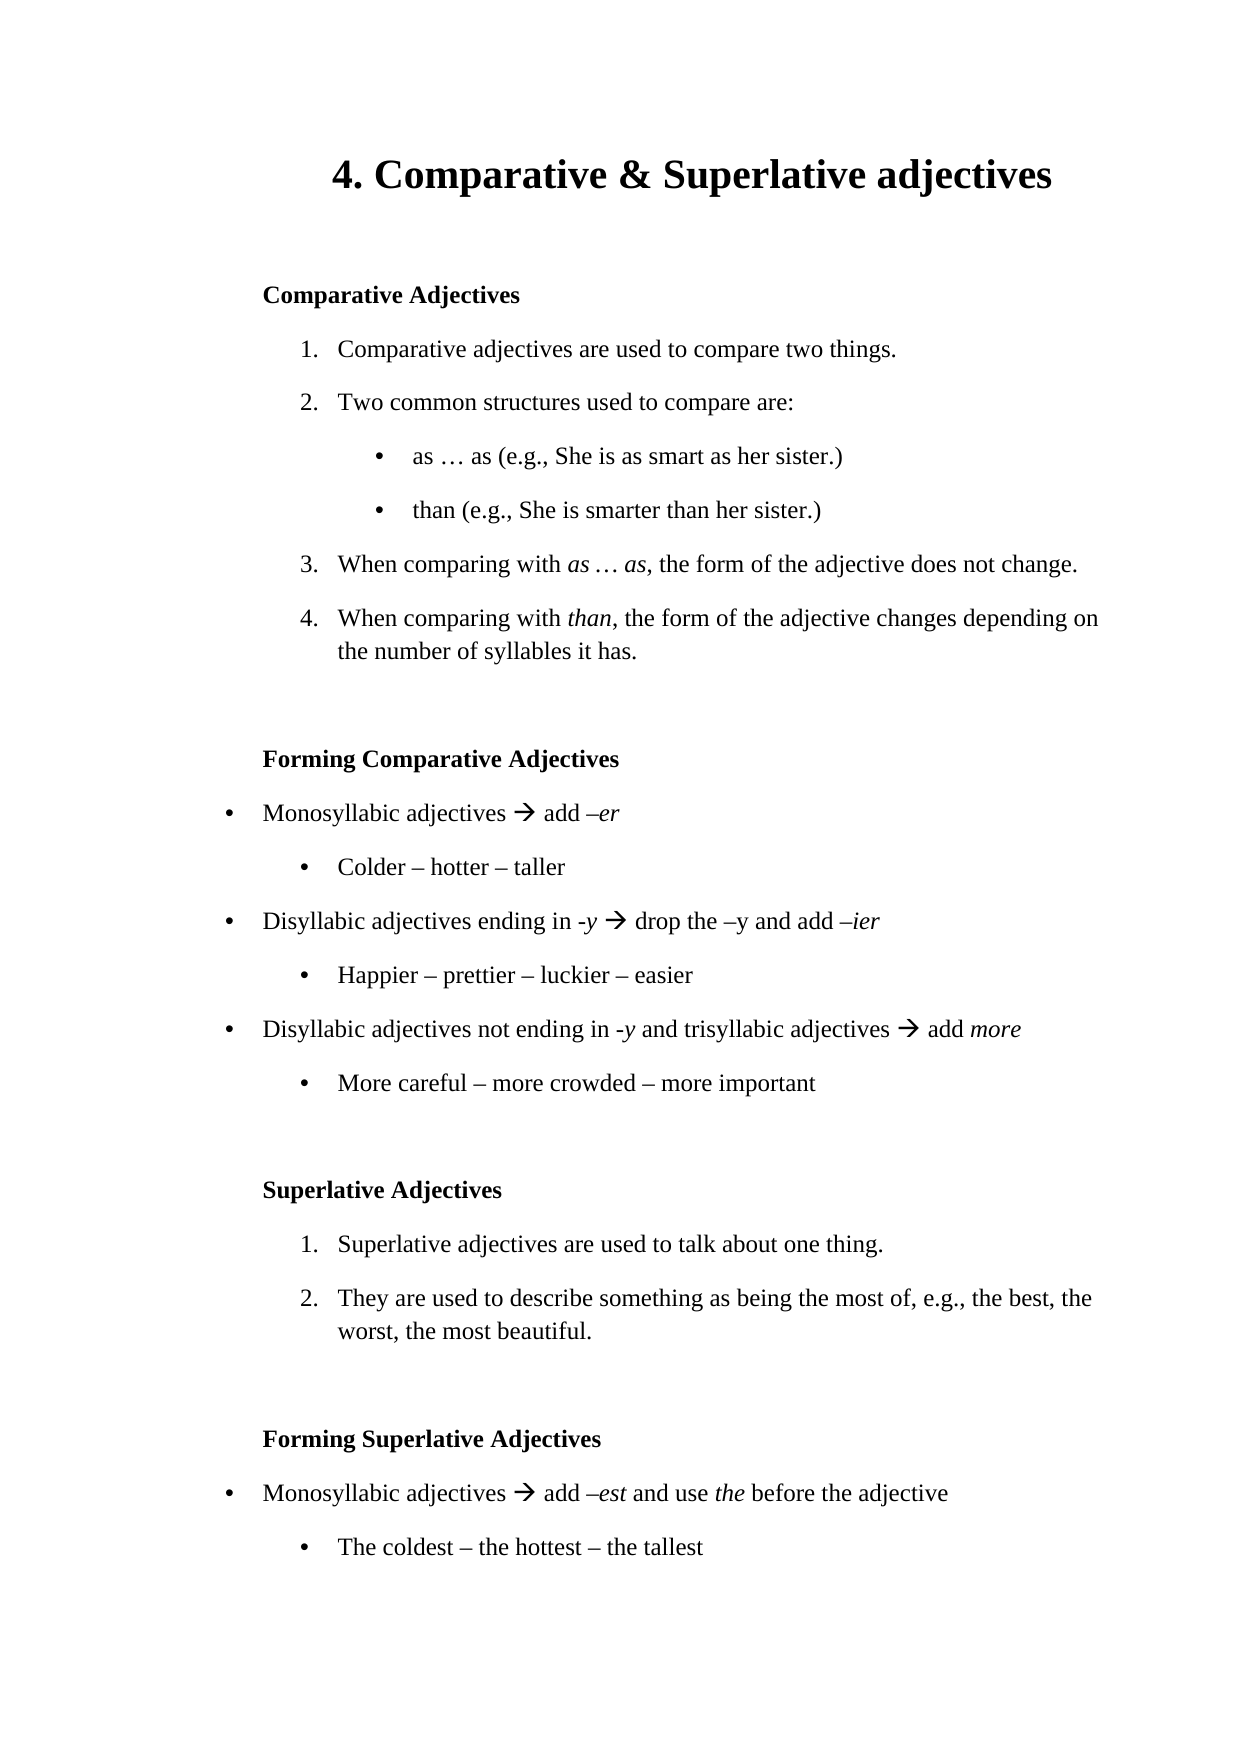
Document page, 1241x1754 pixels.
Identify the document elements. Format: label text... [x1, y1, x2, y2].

list They are used to describe something as being the most of, e.g., the best, the worst, the most beautiful. [300, 1283, 1122, 1345]
list Monosyllabic adjectives add –est and use the before the adjective [225, 1478, 1122, 1506]
list Monosyllabic adjectives add –er [225, 798, 1122, 827]
list Comparative adjectives are used to compare two things. [300, 334, 1122, 362]
list When comparing with than, the form of the adjective changes depending on the number of syllables it has. [300, 603, 1122, 665]
text Forming Superlative Adjectives [262, 1424, 1122, 1452]
text Forming Comparative Adjectives [262, 744, 1122, 773]
list than (e.g., She is smarter than her sister.) [375, 495, 1122, 524]
list Disyllabic adjectives ending in -y drop the –y and add –ier [225, 906, 1122, 934]
list When comparing with as … as, the form of the adjective does not change. [300, 549, 1122, 578]
text 4. Comparative & Superlative adjectives [262, 150, 1122, 198]
list Two common structures used to compare are: [300, 387, 1122, 416]
list Colder – hotter – taller [300, 852, 1122, 881]
list Disyllabic adjectives not ending in -y and trisyllabic adjectives add more [225, 1013, 1122, 1042]
list More careful – more crowded – more important [300, 1067, 1122, 1096]
text Superlative Adjectives [262, 1175, 1122, 1204]
text Comparative Adjectives [262, 280, 1122, 308]
list as … as (e.g., She is as smart as her sister.) [375, 441, 1122, 470]
list The coldest – the hottest – the tallest [300, 1532, 1122, 1560]
list Happier – prettier – luckier – easier [300, 959, 1122, 988]
list Superlative adjectives are used to talk about one thing. [300, 1229, 1122, 1258]
